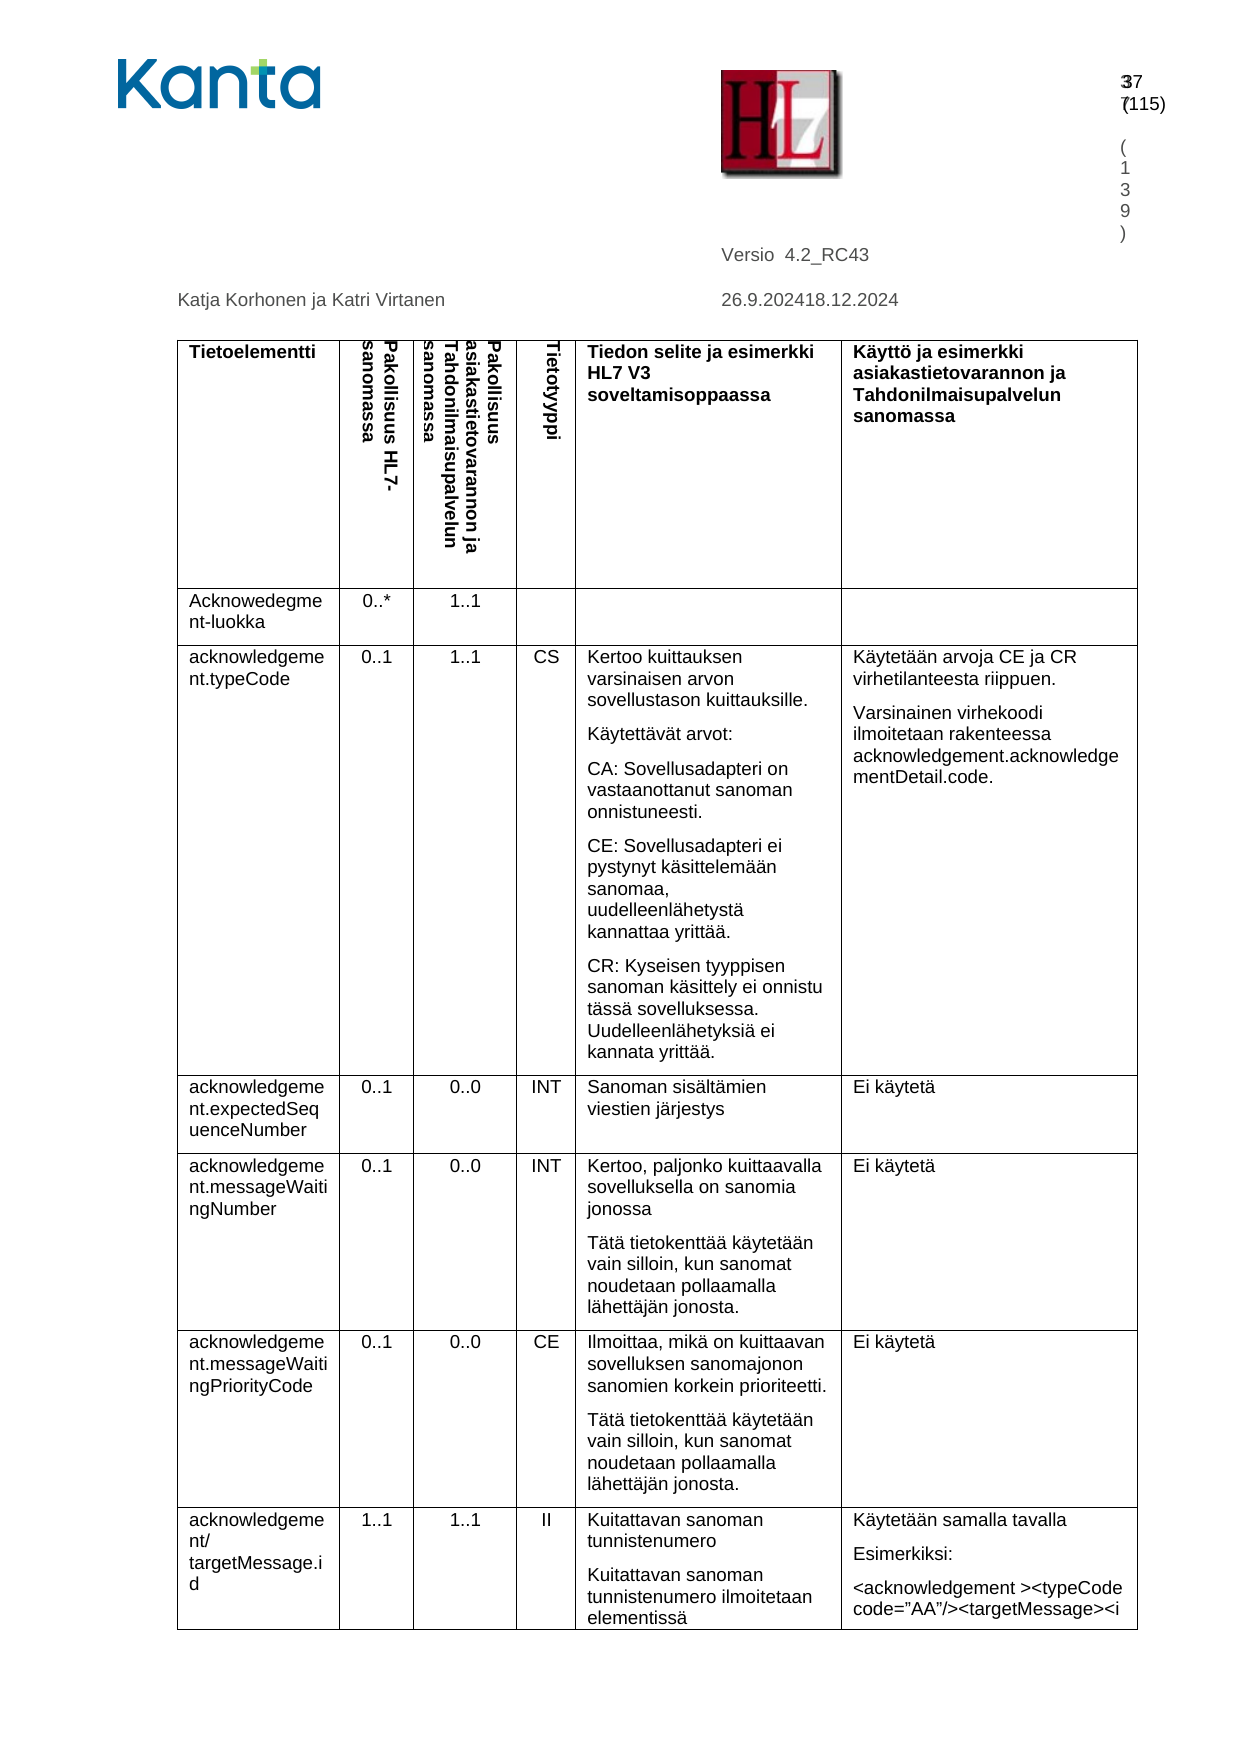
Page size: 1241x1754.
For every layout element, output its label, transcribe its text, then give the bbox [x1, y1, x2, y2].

table_cell Ilmoittaa, mikä on kuittaavan sovelluksen sanomajonon sanomien korkein prioriteetti. Tätä tietokenttää käytetään vain silloin, kun sanomat noudetaan pollaamalla lähettäjän jonosta. [576, 1331, 841, 1507]
table_cell INT [517, 1076, 575, 1153]
table_cell 0..* [340, 589, 413, 645]
table_cell 0..1 [340, 1154, 413, 1330]
table_cell acknowledgement.expectedSequenceNumber [178, 1076, 339, 1153]
table_cell Käytetään arvoja CE ja CR virhetilanteesta riippuen. Varsinainen virhekoodi ilmoitetaan rakenteessa acknowledgement.acknowledgementDetail.code. [842, 646, 1137, 1075]
table_cell 1..1 [340, 1508, 413, 1629]
table_cell II [517, 1508, 575, 1629]
table_cell acknowledgement.typeCode [178, 646, 339, 1075]
table_cell Ei käytetä [842, 1076, 1137, 1153]
picture [721, 70, 844, 179]
table_cell Kertoo, paljonko kuittaavalla sovelluksella on sanomia jonossa Tätä tietokenttää käytetään vain silloin, kun sanomat noudetaan pollaamalla lähettäjän jonosta. [576, 1154, 841, 1330]
table_cell 0..0 [414, 1331, 516, 1507]
table_cell 0..1 [340, 646, 413, 1075]
table_cell [842, 589, 1137, 645]
table_cell 0..0 [414, 1154, 516, 1330]
table_cell Kertoo kuittauksen varsinaisen arvon sovellustason kuittauksille. Käytettävät arvot: CA: Sovellusadapteri on vastaanottanut sanoman onnistuneesti. CE: Sovellusadapteri ei pystynyt käsittelemään sanomaa, uudelleenlähetystä kannattaa yrittää. CR: Kyseisen tyyppisen sanoman käsittely ei onnistu tässä sovelluksessa. Uudelleenlähetyksiä ei kannata yrittää. [576, 646, 841, 1075]
table_cell [517, 589, 575, 645]
table_cell 1..1 [414, 1508, 516, 1629]
table_cell acknowledgement/targetMessage.id [178, 1508, 339, 1629]
table_header Tietotyyppi [517, 341, 575, 588]
table_cell 1..1 [414, 589, 516, 645]
table_cell CS [517, 646, 575, 1075]
table_cell 0..1 [340, 1076, 413, 1153]
table_cell [576, 589, 841, 645]
table_cell INT [517, 1154, 575, 1330]
table_header Käyttö ja esimerkki asiakastietovarannon ja Tahdonilmaisupalvelun sanomassa [842, 341, 1137, 588]
table_cell Ei käytetä [842, 1331, 1137, 1507]
table_cell Sanoman sisältämien viestien järjestys [576, 1076, 841, 1153]
table_header Tietoelementti [178, 341, 339, 588]
table_header Pakollisuus HL7-sanomassa [340, 341, 413, 588]
table_header Tiedon selite ja esimerkki HL7 V3 soveltamisoppaassa [576, 341, 841, 588]
table_cell CE [517, 1331, 575, 1507]
table_cell 0..1 [340, 1331, 413, 1507]
table_cell acknowledgement.messageWaitingNumber [178, 1154, 339, 1330]
table_header Pakollisuus asiakastietovarannon ja Tahdonilmaisupalvelun sanomassa [414, 341, 516, 588]
table_cell acknowledgement.messageWaitingPriorityCode [178, 1331, 339, 1507]
picture [118, 59, 321, 109]
table_cell Ei käytetä [842, 1154, 1137, 1330]
table_cell 1..1 [414, 646, 516, 1075]
table_cell Kuitattavan sanoman tunnistenumero Kuitattavan sanoman tunnistenumero ilmoitetaan elementissä <targetMessage><id> Esimerkiksi: <acknowledgement ><typeCode code=”AA”/><targetMessage><id root=”1.2.246.777.10.6280613.18.2004.225.2004.21221”/></targetMessage> [576, 1508, 841, 1629]
table_cell 0..0 [414, 1076, 516, 1153]
table_cell Acknowedegment-luokka [178, 589, 339, 645]
table_cell Käytetään samalla tavalla Esimerkiksi: <acknowledgement ><typeCode code=”AA”/><targetMessage><id root=”1.2.246.777.10.6280613.18.2004.225.2004.21221”/></targetMessage> </acknowledgement> [842, 1508, 1137, 1629]
